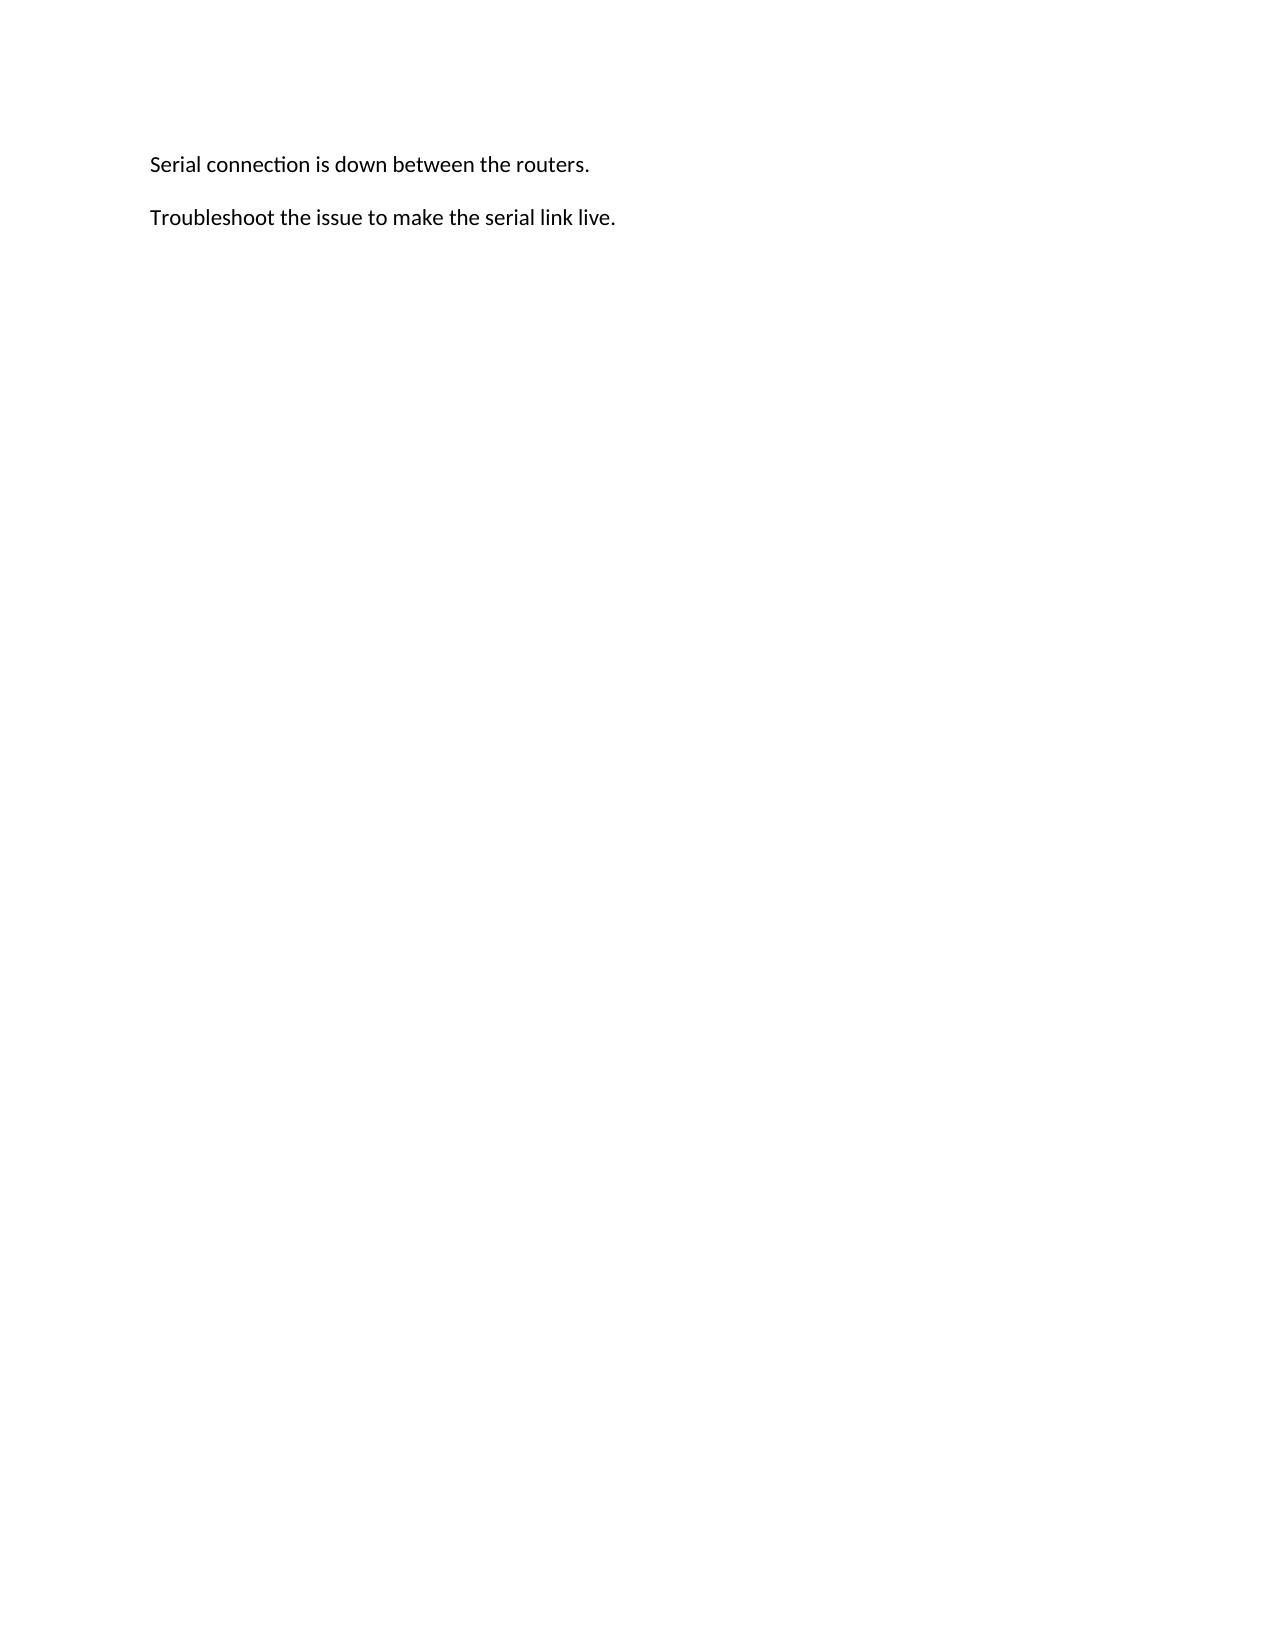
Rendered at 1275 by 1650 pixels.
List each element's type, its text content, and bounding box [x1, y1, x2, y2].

text Troubleshoot the issue to make the serial link live. [150, 203, 1125, 231]
text Serial connection is down between the routers. [150, 150, 1125, 178]
